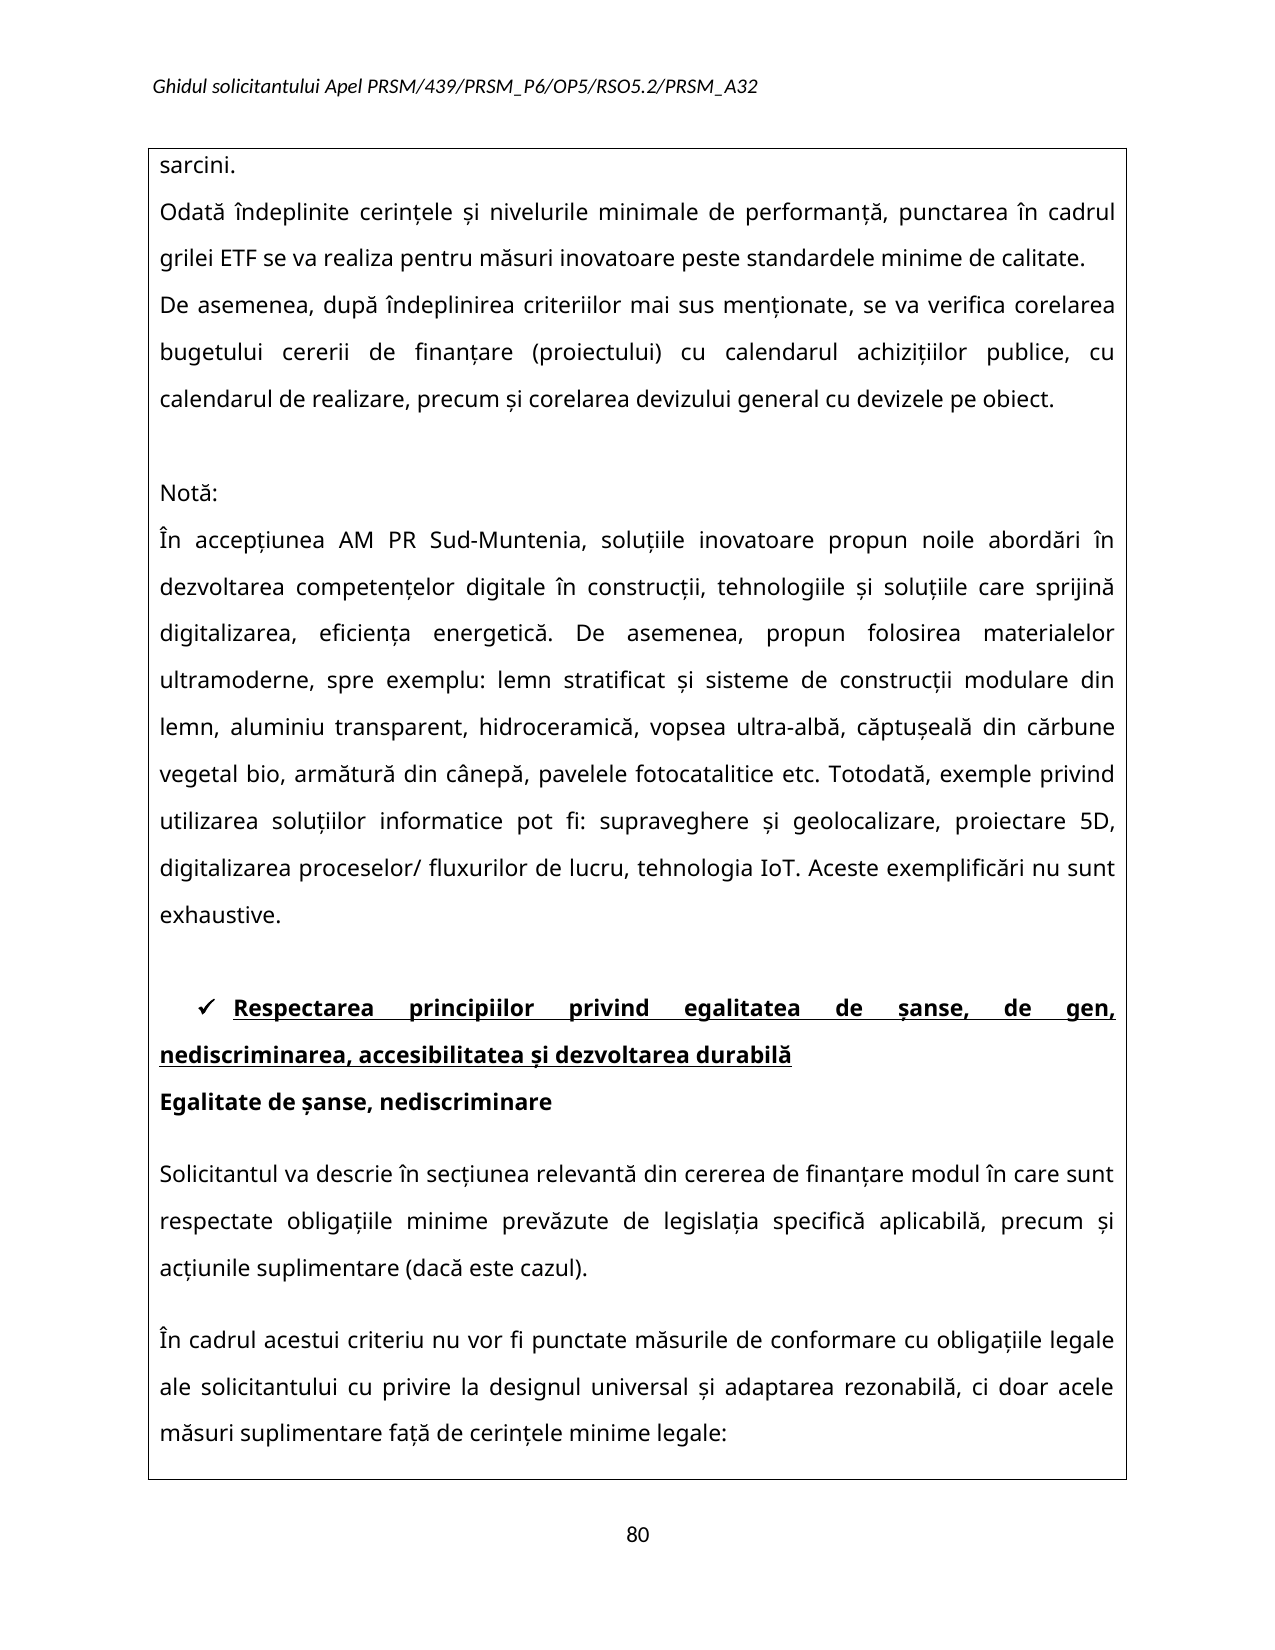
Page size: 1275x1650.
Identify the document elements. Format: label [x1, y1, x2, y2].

table_header [149, 149, 1126, 1478]
